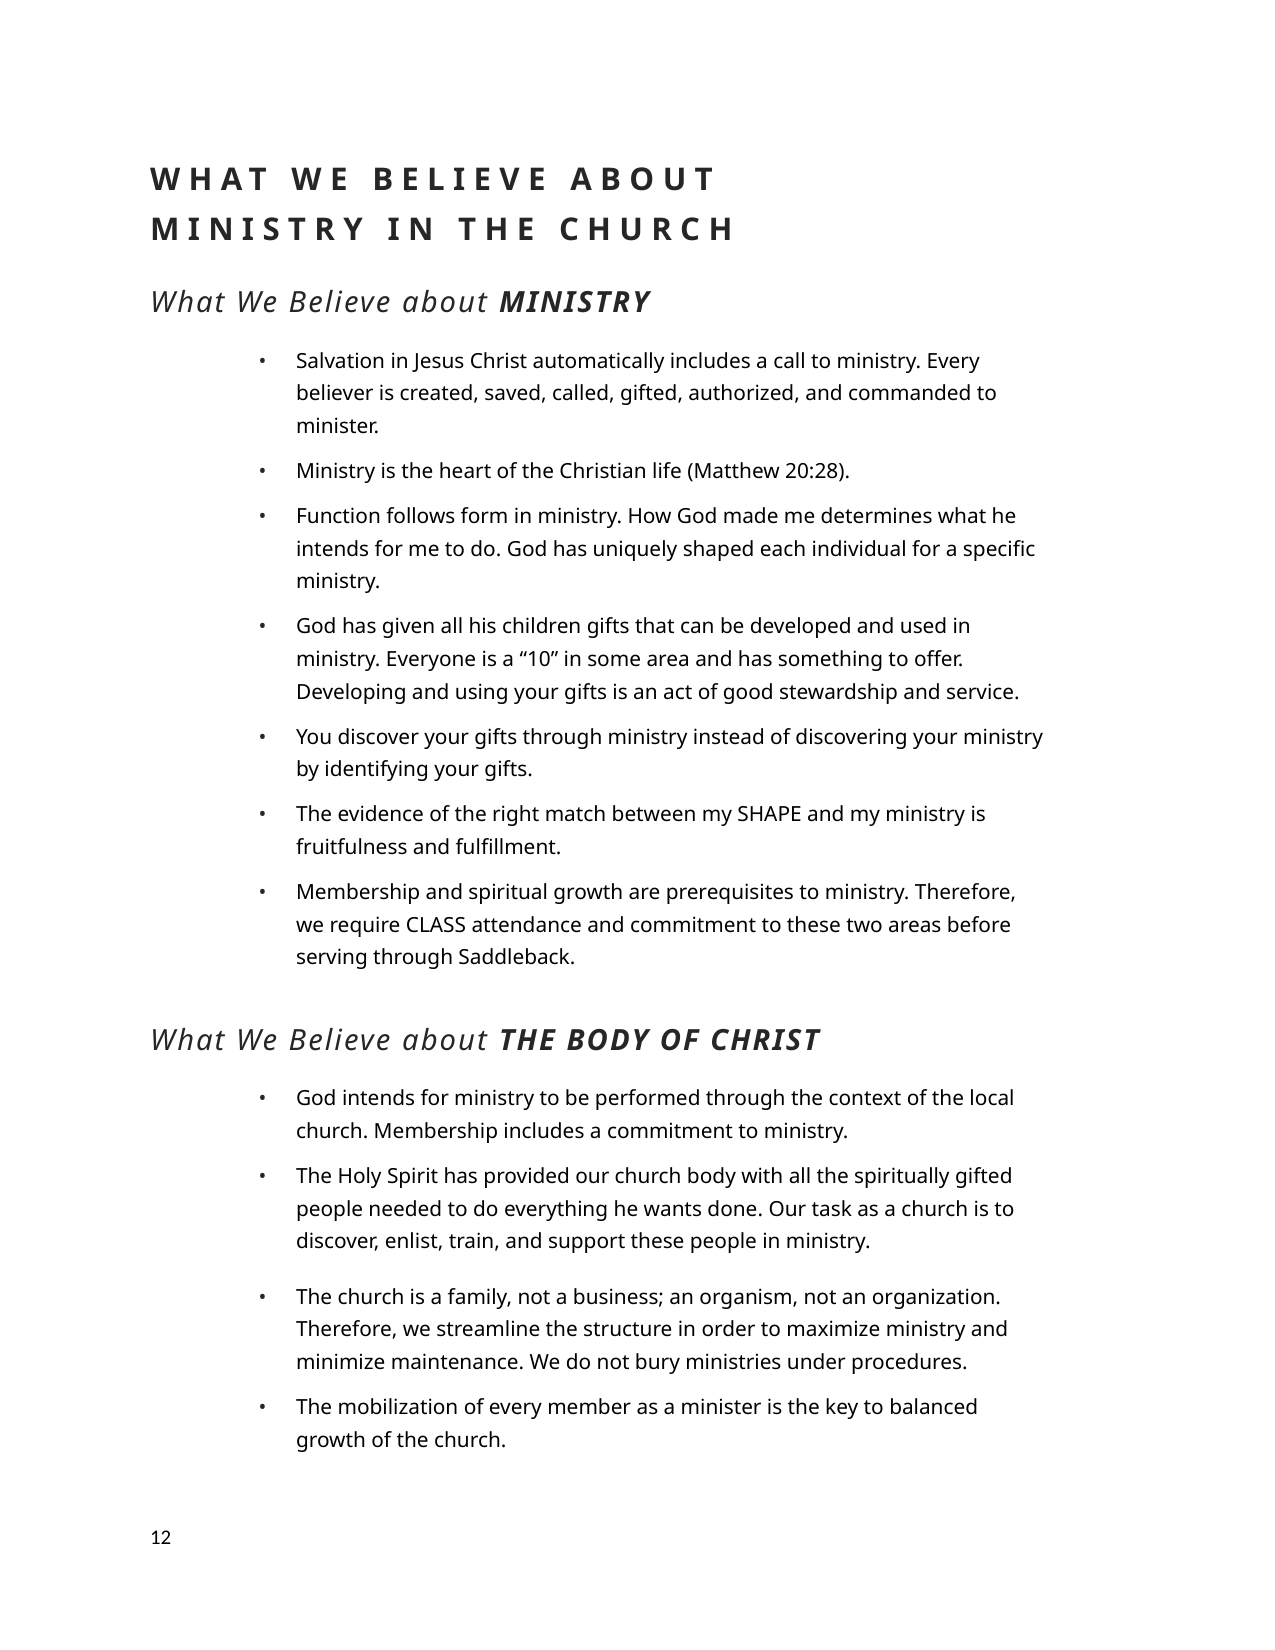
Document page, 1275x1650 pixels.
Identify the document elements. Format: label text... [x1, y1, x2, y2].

text What We Believe about Ministry in the Church [150, 150, 1125, 250]
list God intends for ministry to be performed through the context of the local church. Membership includes a commitment to ministry. [258, 1083, 1050, 1144]
list God has given all his children gifts that can be developed and used in ministry. Everyone is a “10” in some area and has something to offer. Developing and using your gifts is an act of good stewardship and service. [258, 612, 1050, 705]
list The Holy Spirit has provided our church body with all the spiritually gifted people needed to do everything he wants done. Our task as a church is to discover, enlist, train, and support these people in ministry. [258, 1161, 1050, 1255]
text What We Believe about THE BODY OF CHRIST [150, 1013, 1125, 1058]
list You discover your gifts through ministry instead of discovering your ministry by identifying your gifts. [258, 722, 1050, 783]
list Membership and spiritual growth are prerequisites to ministry. Therefore, we require CLASS attendance and commitment to these two areas before serving through Saddleback. [258, 877, 1050, 971]
list Salvation in Jesus Christ automatically includes a call to ministry. Every believer is created, saved, called, gifted, authorized, and commanded to minister. [258, 346, 1050, 439]
text What We Believe about MINISTRY [150, 275, 1125, 321]
list Function follows form in ministry. How God made me determines what he intends for me to do. God has uniquely shaped each individual for a specific ministry. [258, 501, 1050, 595]
list The church is a family, not a business; an organism, not an organization. Therefore, we streamline the structure in order to maximize ministry and minimize maintenance. We do not bury ministries under procedures. [258, 1282, 1050, 1375]
list The mobilization of every member as a minister is the key to balanced growth of the church. [258, 1392, 1050, 1453]
list Ministry is the heart of the Christian life (Matthew 20:28). [258, 456, 1050, 484]
list The evidence of the right match between my SHAPE and my ministry is fruitfulness and fulfillment. [258, 799, 1050, 861]
